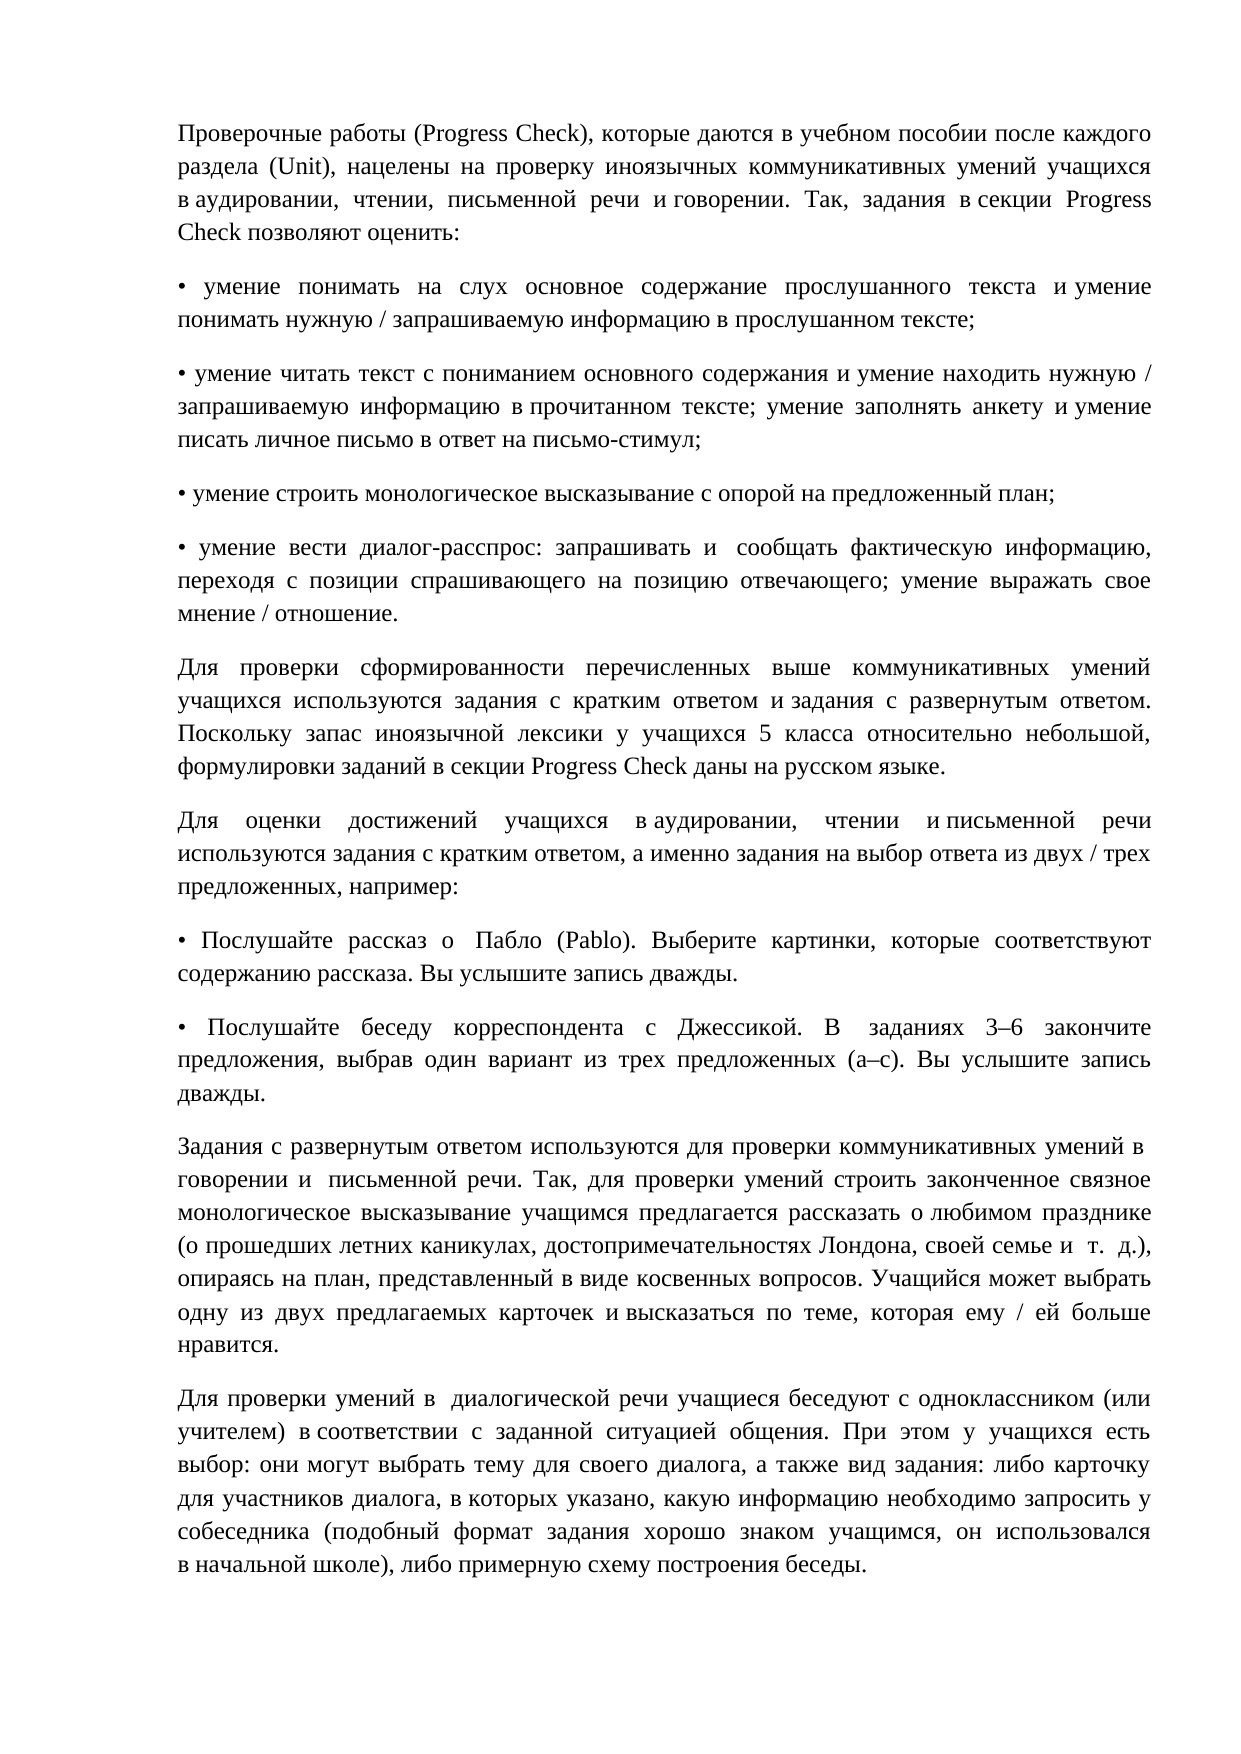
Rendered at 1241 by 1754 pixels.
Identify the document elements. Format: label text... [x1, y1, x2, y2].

text Для оценки достижений учащихся в аудировании, чтении и письменной речи используются задания с кратким ответом, а именно задания на выбор ответа из двух / трех предложенных, например: [177, 805, 1152, 899]
text • умение строить монологическое высказывание с опорой на предложенный план; [177, 478, 1152, 507]
text • умение читать текст с пониманием основного содержания и умение находить нужную / запрашиваемую информацию в прочитанном тексте; умение заполнять анкету и умение писать личное письмо в ответ на письмо-стимул; [177, 358, 1152, 453]
text • умение вести диалог-расспрос: запрашивать и сообщать фактическую информацию, переходя с позиции спрашивающего на позицию отвечающего; умение выражать свое мнение / отношение. [177, 532, 1152, 627]
text Задания с развернутым ответом используются для проверки коммуникативных умений в говорении и письменной речи. Так, для проверки умений строить законченное связное монологическое высказывание учащимся предлагается рассказать о любимом празднике (о прошедших летних каникулах, достопримечательностях Лондона, своей семье и т. д.), опираясь на план, представленный в виде косвенных вопросов. Учащийся может выбрать одну из двух предлагаемых карточек и высказаться по теме, которая ему / ей больше нравится. [177, 1131, 1152, 1358]
text Для проверки умений в диалогической речи учащиеся беседуют с одноклассником (или учителем) в соответствии с заданной ситуацией общения. При этом у учащихся есть выбор: они могут выбрать тему для своего диалога, а также вид задания: либо карточку для участников диалога, в которых указано, какую информацию необходимо запросить у собеседника (подобный формат задания хорошо знаком учащимся, он использовался в начальной школе), либо примерную схему построения беседы. [177, 1383, 1152, 1578]
text • Послушайте рассказ о Пабло (Pablo). Выберите картинки, которые соответствуют содержанию рассказа. Вы услышите запись дважды. [177, 925, 1152, 986]
text • Послушайте беседу корреспондента с Джессикой. В заданиях 3–6 закончите предложения, выбрав один вариант из трех предложенных (а–с). Вы услышите запись дважды. [177, 1012, 1152, 1106]
text • умение понимать на слух основное содержание прослушанного текста и умение понимать нужную / запрашиваемую информацию в прослушанном тексте; [177, 271, 1152, 333]
text Проверочные работы (Progress Check), которые даются в учебном пособии после каждого раздела (Unit), нацелены на проверку иноязычных коммуникативных умений учащихся в аудировании, чтении, письменной речи и говорении. Так, задания в секции Progress Check позволяют оценить: [177, 118, 1152, 246]
text Для проверки сформированности перечисленных выше коммуникативных умений учащихся используются задания с кратким ответом и задания с развернутым ответом. Поскольку запас иноязычной лексики у учащихся 5 класса относительно небольшой, формулировки заданий в секции Progress Check даны на русском языке. [177, 652, 1152, 780]
